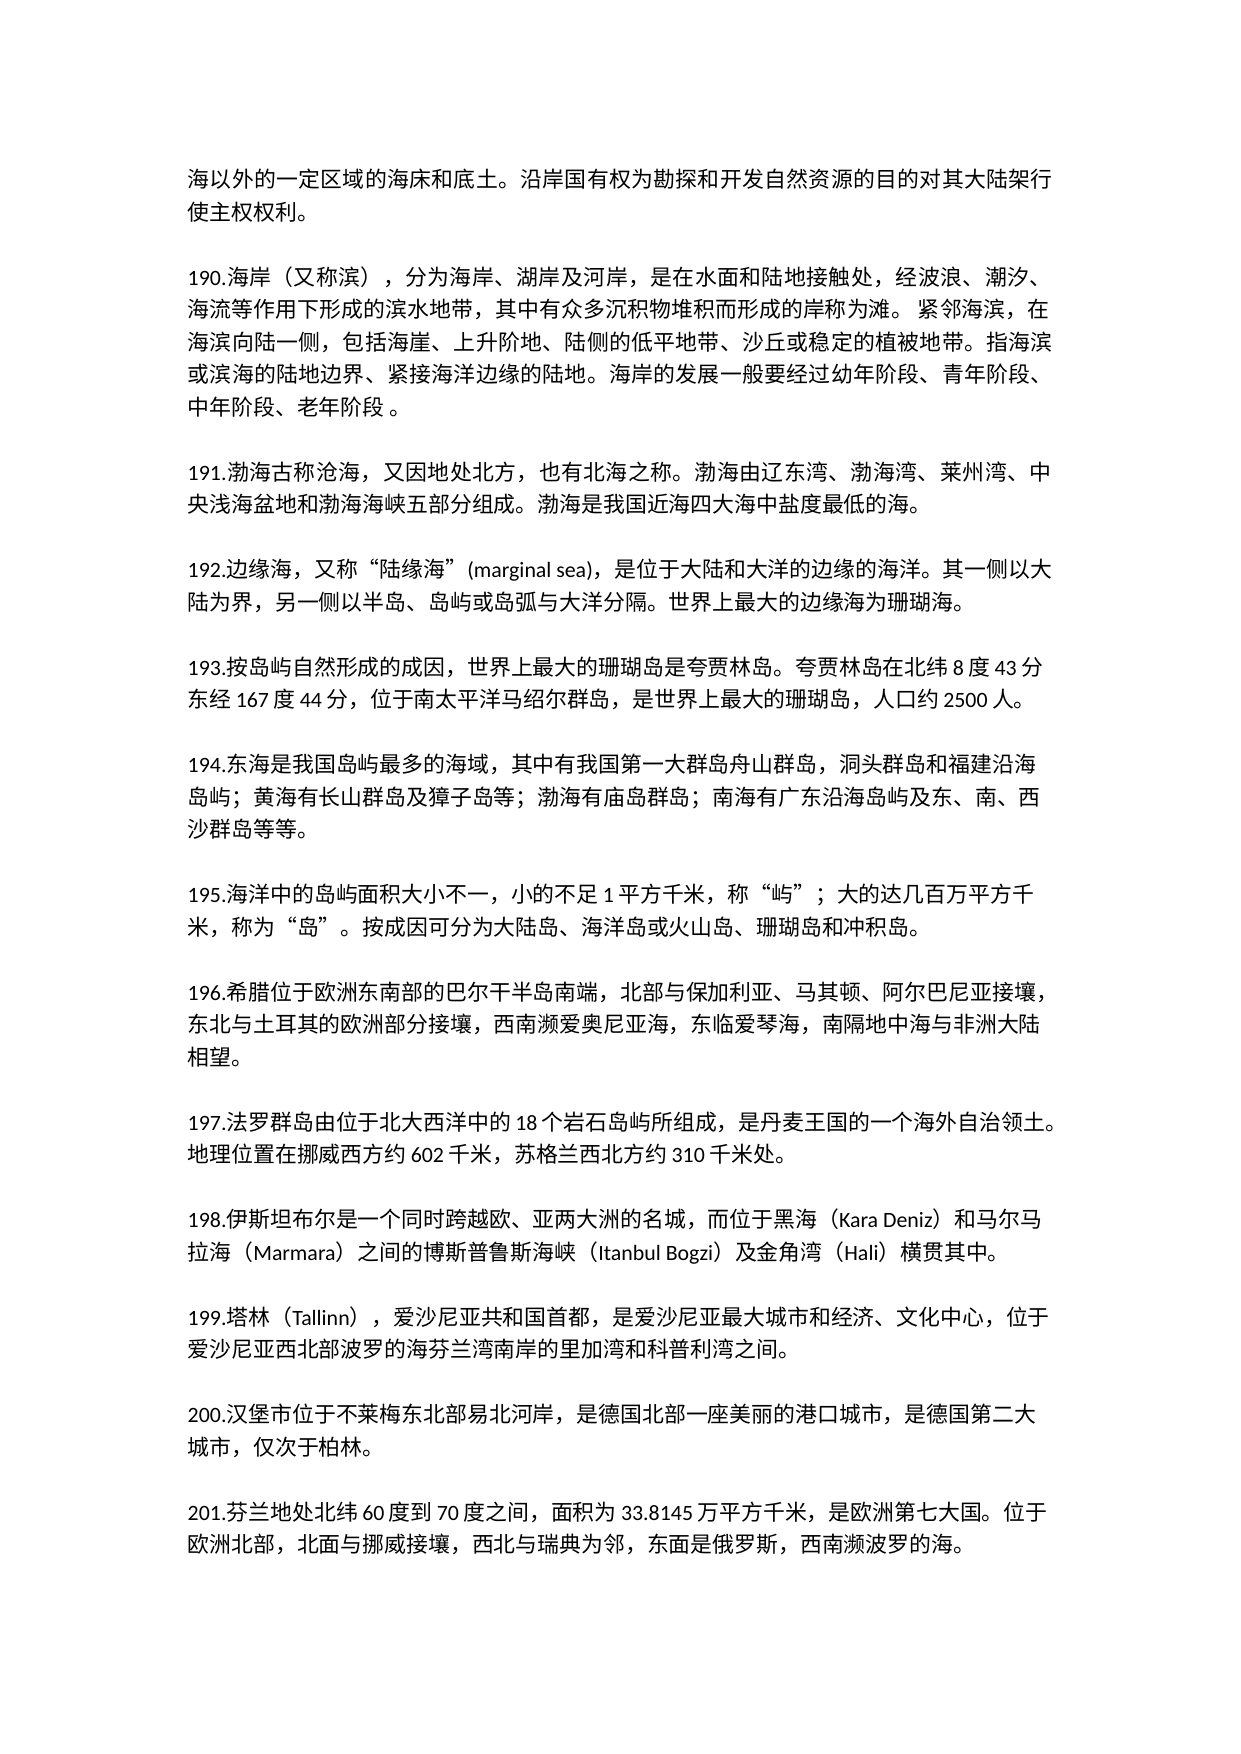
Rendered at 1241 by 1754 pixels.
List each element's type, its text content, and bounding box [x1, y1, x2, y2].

text 194.东海是我国岛屿最多的海域，其中有我国第一大群岛舟山群岛，洞头群岛和福建沿海岛屿；黄海有长山群岛及獐子岛等；渤海有庙岛群岛；南海有广东沿海岛屿及东、南、西沙群岛等等。 [187, 747, 1053, 844]
text 190.海岸（又称滨），分为海岸、湖岸及河岸，是在水面和陆地接触处，经波浪、潮汐、海流等作用下形成的滨水地带，其中有众多沉积物堆积而形成的岸称为滩。 紧邻海滨，在海滨向陆一侧，包括海崖、上升阶地、陆侧的低平地带、沙丘或稳定的植被地带。指海滨或滨海的陆地边界、紧接海洋边缘的陆地。海岸的发展一般要经过幼年阶段、青年阶段、中年阶段、老年阶段 。 [187, 259, 1053, 422]
text 197.法罗群岛由位于北大西洋中的18个岩石岛屿所组成，是丹麦王国的一个海外自治领土。地理位置在挪威西方约602千米，苏格兰西北方约310千米处。 [187, 1104, 1053, 1169]
text 200.汉堡市位于不莱梅东北部易北河岸，是德国北部一座美丽的港口城市，是德国第二大城市，仅次于柏林。 [187, 1397, 1053, 1462]
text 195.海洋中的岛屿面积大小不一，小的不足1平方千米，称“屿”；大的达几百万平方千米，称为“岛”。按成因可分为大陆岛、海洋岛或火山岛、珊瑚岛和冲积岛。 [187, 877, 1053, 942]
text 199.塔林（Tallinn），爱沙尼亚共和国首都，是爱沙尼亚最大城市和经济、文化中心，位于爱沙尼亚西北部波罗的海芬兰湾南岸的里加湾和科普利湾之间。 [187, 1299, 1053, 1364]
text 196.希腊位于欧洲东南部的巴尔干半岛南端，北部与保加利亚、马其顿、阿尔巴尼亚接壤，东北与土耳其的欧洲部分接壤，西南濒爱奥尼亚海，东临爱琴海，南隔地中海与非洲大陆相望。 [187, 974, 1053, 1072]
text 201.芬兰地处北纬60度到70度之间，面积为33.8145万平方千米，是欧洲第七大国。位于欧洲北部，北面与挪威接壤，西北与瑞典为邻，东面是俄罗斯，西南濒波罗的海。 [187, 1494, 1053, 1559]
text 191.渤海古称沧海，又因地处北方，也有北海之称。渤海由辽东湾、渤海湾、莱州湾、中央浅海盆地和渤海海峡五部分组成。渤海是我国近海四大海中盐度最低的海。 [187, 454, 1053, 519]
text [187, 162, 1053, 227]
text 193.按岛屿自然形成的成因，世界上最大的珊瑚岛是夸贾林岛。夸贾林岛在北纬8度43分东经167度44分，位于南太平洋马绍尔群岛，是世界上最大的珊瑚岛，人口约2500人。 [187, 649, 1053, 714]
text 192.边缘海，又称“陆缘海”(marginal sea)，是位于大陆和大洋的边缘的海洋。其一侧以大陆为界，另一侧以半岛、岛屿或岛弧与大洋分隔。世界上最大的边缘海为珊瑚海。 [187, 552, 1053, 617]
text 198.伊斯坦布尔是一个同时跨越欧、亚两大洲的名城，而位于黑海（Kara Deniz）和马尔马拉海（Marmara）之间的博斯普鲁斯海峡（Itanbul Bogzi）及金角湾（Hali）横贯其中。 [187, 1202, 1053, 1267]
